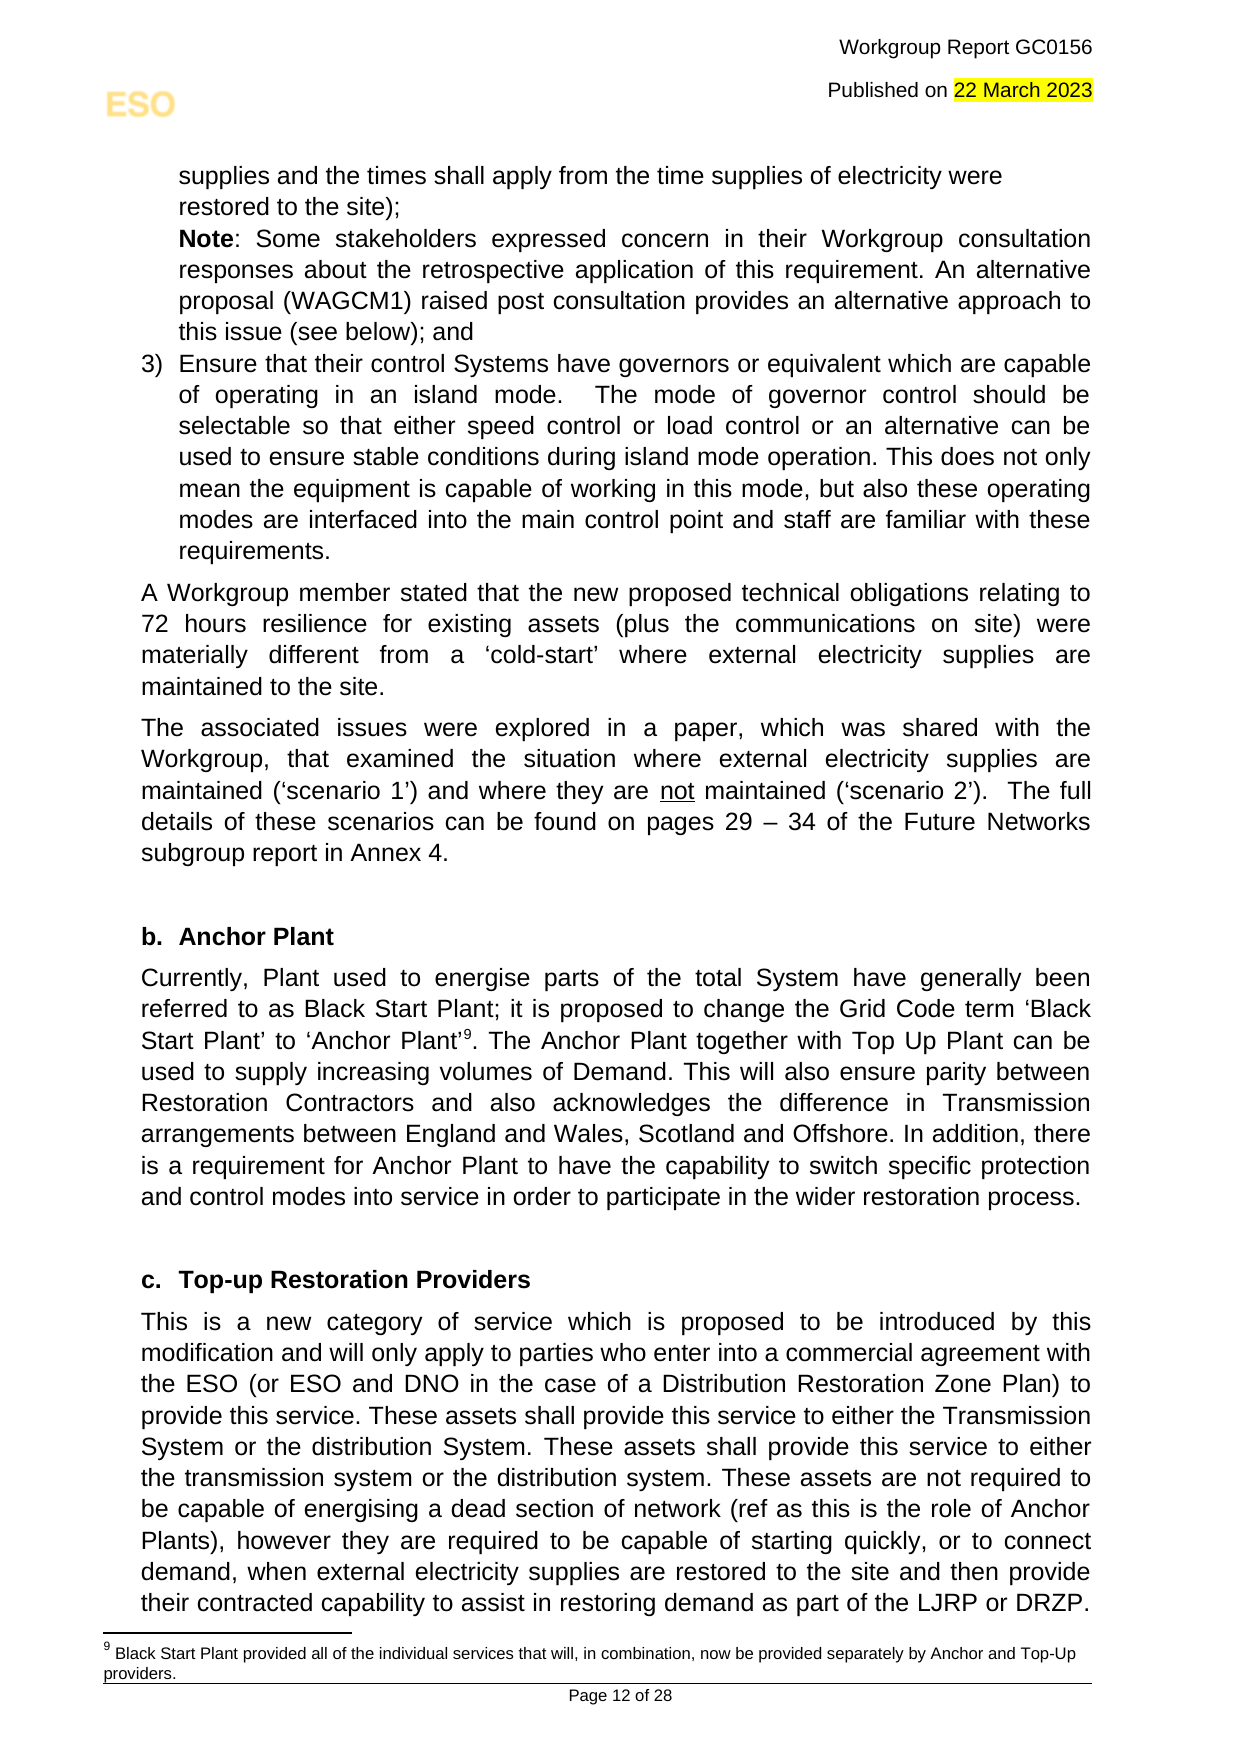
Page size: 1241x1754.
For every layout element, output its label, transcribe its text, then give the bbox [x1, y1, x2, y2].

text The associated issues were explored in a paper, which was shared with the Workgroup, that examined the situation where external electricity supplies are maintained (‘scenario 1’) and where they are not maintained (‘scenario 2’). The full details of these scenarios can be found on pages 29 – 34 of the Future Networks subgroup report in Annex 4. [141, 711, 1092, 867]
picture [103, 79, 181, 125]
list Note: Some stakeholders expressed concern in their Workgroup consultation responses about the retrospective application of this requirement. An alternative proposal (WAGCM1) raised post consultation provides an alternative approach to this issue (see below); and [178, 221, 1092, 346]
list Anchor Plant [141, 919, 1092, 950]
list Ensure that their control Systems have governors or equivalent which are capable of operating in an island mode. The mode of governor control should be selectable so that either speed control or load control or an alternative can be used to ensure stable conditions during island mode operation. This does not only mean the equipment is capable of working in this mode, but also these operating modes are interfaced into the main control point and staff are familiar with these requirements. [141, 346, 1092, 565]
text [141, 1304, 1092, 1617]
text Currently, Plant used to energise parts of the total System have generally been referred to as Black Start Plant; it is proposed to change the Grid Code term ‘Black Start Plant’ to ‘Anchor Plant’. The Anchor Plant together with Top Up Plant can be used to supply increasing volumes of Demand. This will also ensure parity between Restoration Contractors and also acknowledges the difference in Transmission arrangements between England and Wales, Scotland and Offshore. In addition, there is a requirement for Anchor Plant to have the capability to switch specific protection and control modes into service in order to participate in the wider restoration process. [141, 961, 1092, 1211]
text A Workgroup member stated that the new proposed technical obligations relating to 72 hours resilience for existing assets (plus the communications on site) were materially different from a ‘cold-start’ where external electricity supplies are maintained to the site. [141, 575, 1092, 700]
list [141, 158, 1092, 221]
list Top-up Restoration Providers [141, 1263, 1092, 1294]
